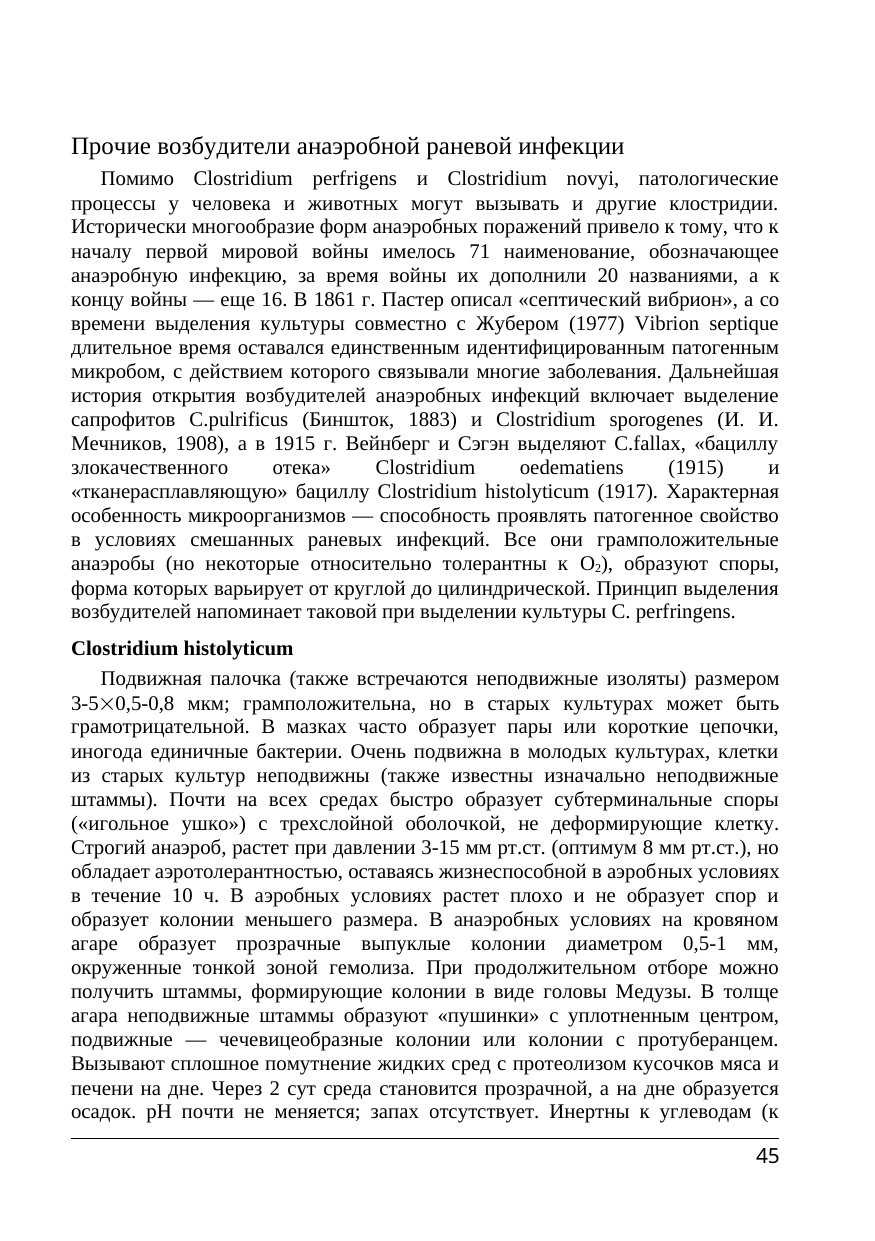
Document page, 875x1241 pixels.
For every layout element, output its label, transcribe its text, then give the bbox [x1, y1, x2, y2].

text Помимо Clostridium perfrigens и Clostridium novyi, патологические процессы у человека и животных могут вызывать и другие клостридии. Исторически многообразие форм анаэробных поражений привело к тому, что к началу первой мировой войны имелось 71 наименование, обозначающее анаэробную инфекцию, за время войны их дополнили 20 названиями, а к концу войны — еще 16. В . Пастер описал «септический вибрион», а со времени выделения культуры совместно с Жубером (1977) Vibrion septique длительное время оставался единственным идентифицированным патогенным микробом, с действием которого связывали многие заболевания. Дальнейшая история открытия возбудителей анаэробных инфекций включает выделение сапрофитов С.pulrificus (Биншток, 1883) и Clostridium sporogenes (И. И. Мечников, 1908), а в . Вейнберг и Сэгэн выделяют C.fallax, «бациллу злокачественного отека» Clostridium oedematiens (1915) и «тканерасплавляющую» бациллу Clostridium histolyticum (1917). Характерная особенность микроорганизмов — способность проявлять патогенное свойство в условиях смешанных раневых инфекций. Все они грамположительные анаэробы (но некоторые относительно толерантны к O2), образуют споры, форма которых варьирует от круглой до цилиндрической. Принцип выделения возбудителей напоминает таковой при выделении культуры С. perfringens. [71, 166, 779, 623]
subtitle Прочие возбудители анаэробной раневой инфекции [71, 131, 779, 160]
subtitle Clostridium histolyticum [71, 636, 779, 660]
